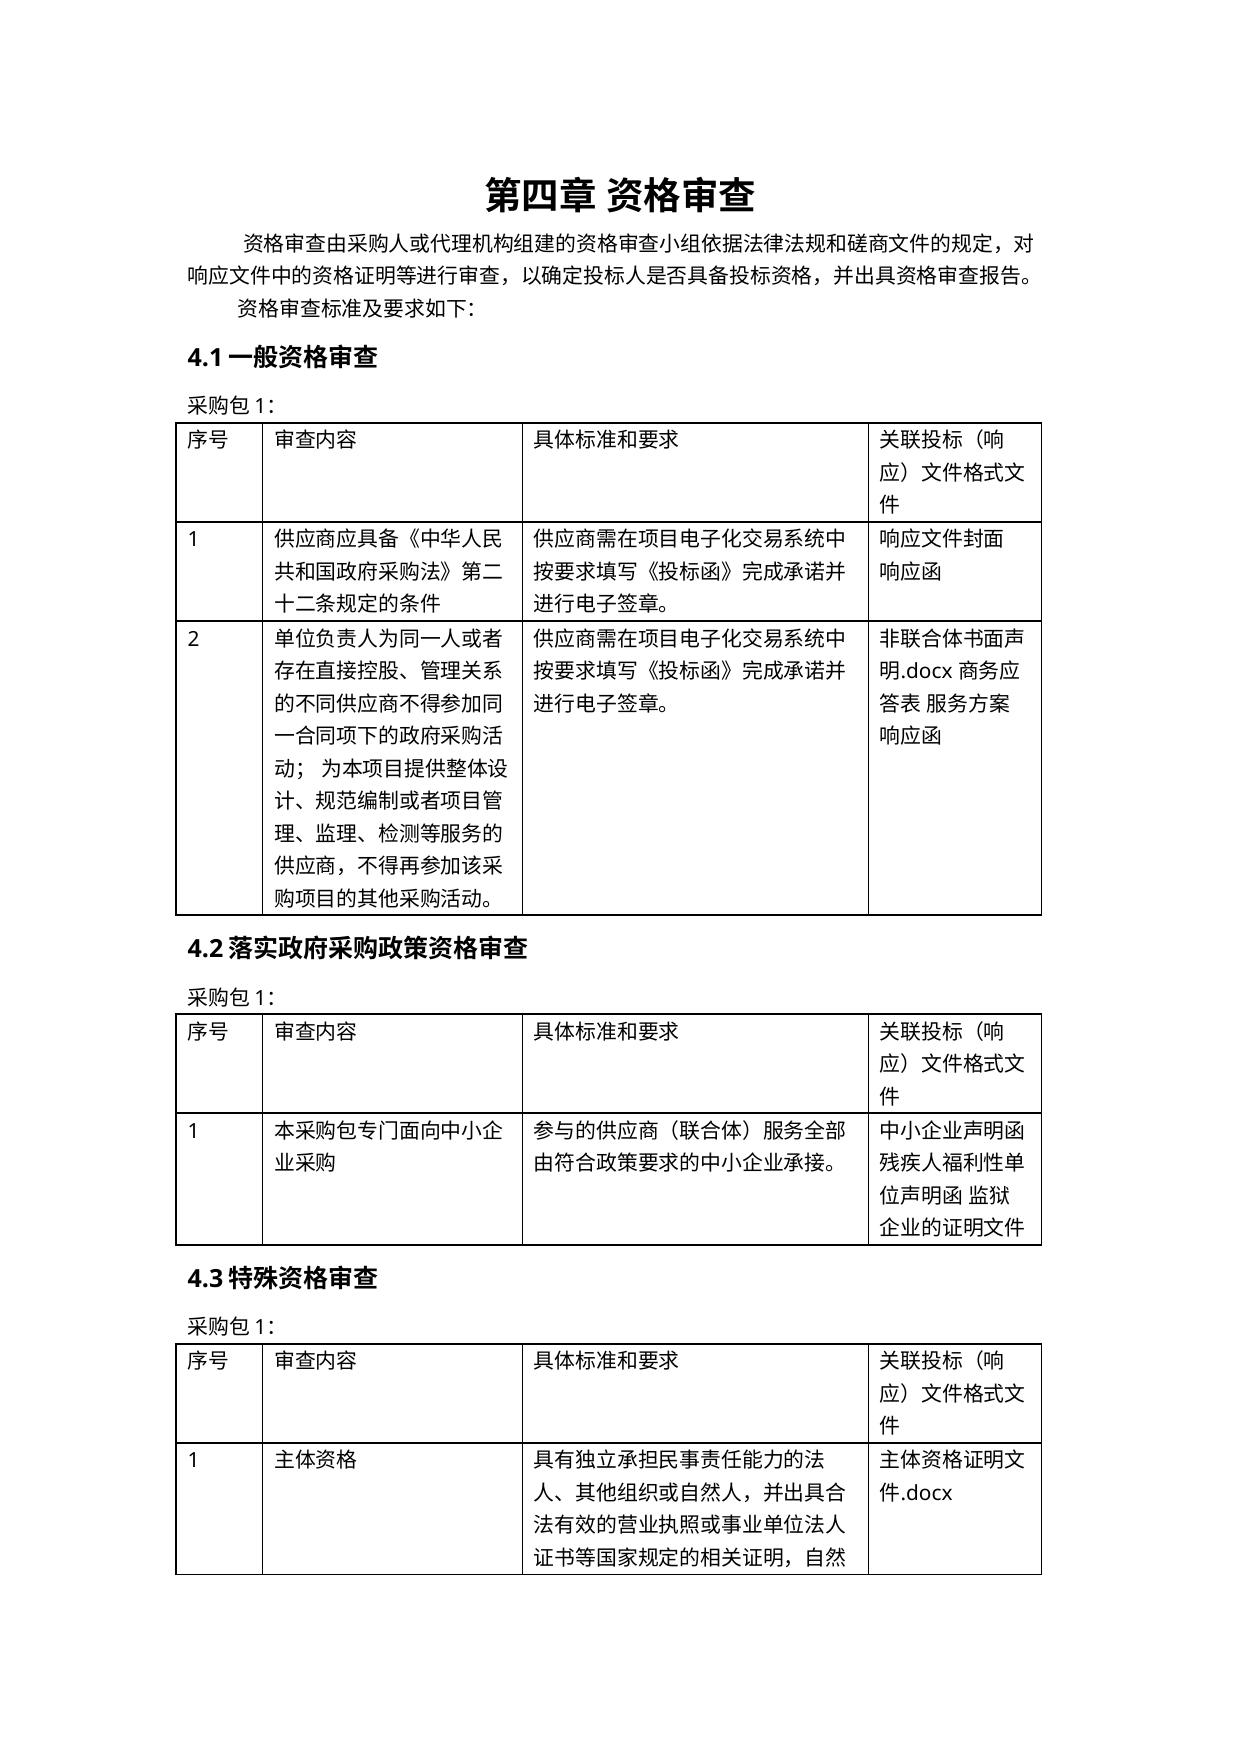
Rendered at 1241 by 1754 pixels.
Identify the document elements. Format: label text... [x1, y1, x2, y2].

table_cell 1 [177, 523, 262, 620]
table_cell 供应商需在项目电子化交易系统中按要求填写《投标函》完成承诺并进行电子签章。 [523, 523, 868, 620]
table_header 具体标准和要求 [523, 1015, 868, 1112]
table_cell 主体资格证明文件.docx [869, 1444, 1041, 1573]
text 采购包1： [187, 981, 1053, 1013]
text 第四章 资格审查 [187, 162, 1053, 227]
table_cell 1 [177, 1444, 262, 1573]
table_header 序号 [177, 1015, 262, 1112]
table_cell 非联合体书面声明.docx 商务应答表 服务方案 响应函 [869, 622, 1041, 914]
table_cell 供应商需在项目电子化交易系统中按要求填写《投标函》完成承诺并进行电子签章。 [523, 622, 868, 914]
table_header 审查内容 [263, 424, 522, 521]
table_header 审查内容 [263, 1015, 522, 1112]
table_cell 2 [177, 622, 262, 914]
table_header 具体标准和要求 [523, 1345, 868, 1442]
table_cell 供应商应具备《中华人民共和国政府采购法》第二十二条规定的条件 [263, 523, 522, 620]
table_cell 中小企业声明函 残疾人福利性单位声明函 监狱企业的证明文件 [869, 1114, 1041, 1244]
text 资格审查由采购人或代理机构组建的资格审查小组依据法律法规和磋商文件的规定，对响应文件中的资格证明等进行审查，以确定投标人是否具备投标资格，并出具资格审查报告。 [187, 227, 1053, 292]
table_cell 单位负责人为同一人或者存在直接控股、管理关系的不同供应商不得参加同一合同项下的政府采购活动； 为本项目提供整体设计、规范编制或者项目管理、监理、检测等服务的供应商，不得再参加该采购项目的其他采购活动。 [263, 622, 522, 914]
table_header 序号 [177, 1345, 262, 1442]
table_header 关联投标（响应）文件格式文件 [869, 1015, 1041, 1112]
table_cell 本采购包专门面向中小企业采购 [263, 1114, 522, 1244]
table_header 审查内容 [263, 1345, 522, 1442]
text 4.2落实政府采购政策资格审查 [187, 916, 1053, 981]
text 4.1一般资格审查 [187, 324, 1053, 389]
table_cell 参与的供应商（联合体）服务全部由符合政策要求的中小企业承接。 [523, 1114, 868, 1244]
table_header 关联投标（响应）文件格式文件 [869, 1345, 1041, 1442]
table_cell 主体资格 [263, 1444, 522, 1573]
table_cell 响应文件封面 响应函 [869, 523, 1041, 620]
table_header 序号 [177, 424, 262, 521]
table_cell 1 [177, 1114, 262, 1244]
text 资格审查标准及要求如下： [187, 292, 1053, 324]
table_header 具体标准和要求 [523, 424, 868, 521]
text 采购包1： [187, 1310, 1053, 1343]
table_header 关联投标（响应）文件格式文件 [869, 424, 1041, 521]
text 采购包1： [187, 389, 1053, 422]
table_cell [523, 1444, 868, 1573]
text 4.3特殊资格审查 [187, 1245, 1053, 1310]
